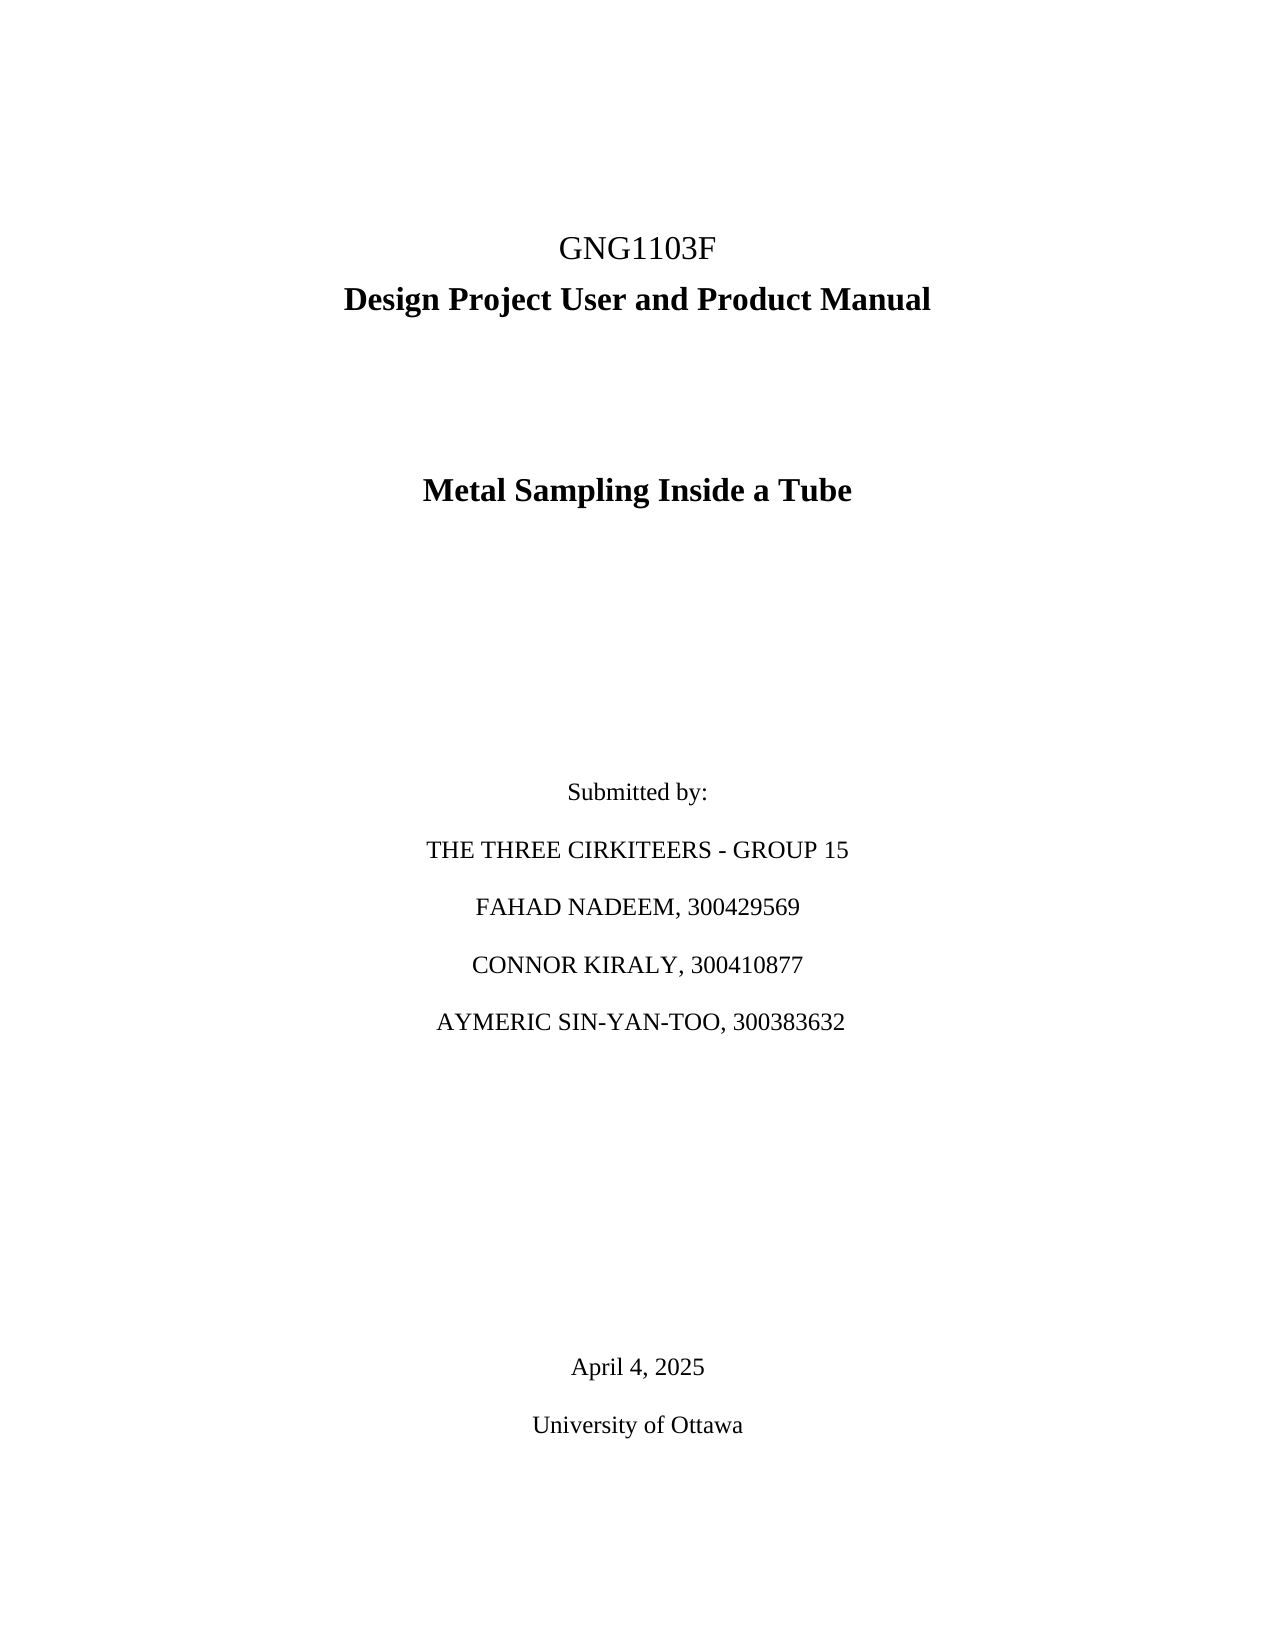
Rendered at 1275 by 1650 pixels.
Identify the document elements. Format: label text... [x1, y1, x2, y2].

text THE THREE CIRKITEERS - GROUP 15 [150, 835, 1125, 863]
text Design Project User and Product Manual [150, 279, 1125, 317]
text FAHAD NADEEM, 300429569 [150, 892, 1125, 921]
text University of Ottawa [150, 1410, 1125, 1438]
text Submitted by: [150, 777, 1125, 806]
text Metal Sampling Inside a Tube [150, 471, 1125, 509]
text April 4, 2025 [150, 1352, 1125, 1381]
text CONNOR KIRALY, 300410877 [150, 950, 1125, 978]
text GNG1103F [150, 228, 1125, 266]
text AYMERIC SIN-YAN-TOO, 300383632 [150, 1007, 1125, 1036]
